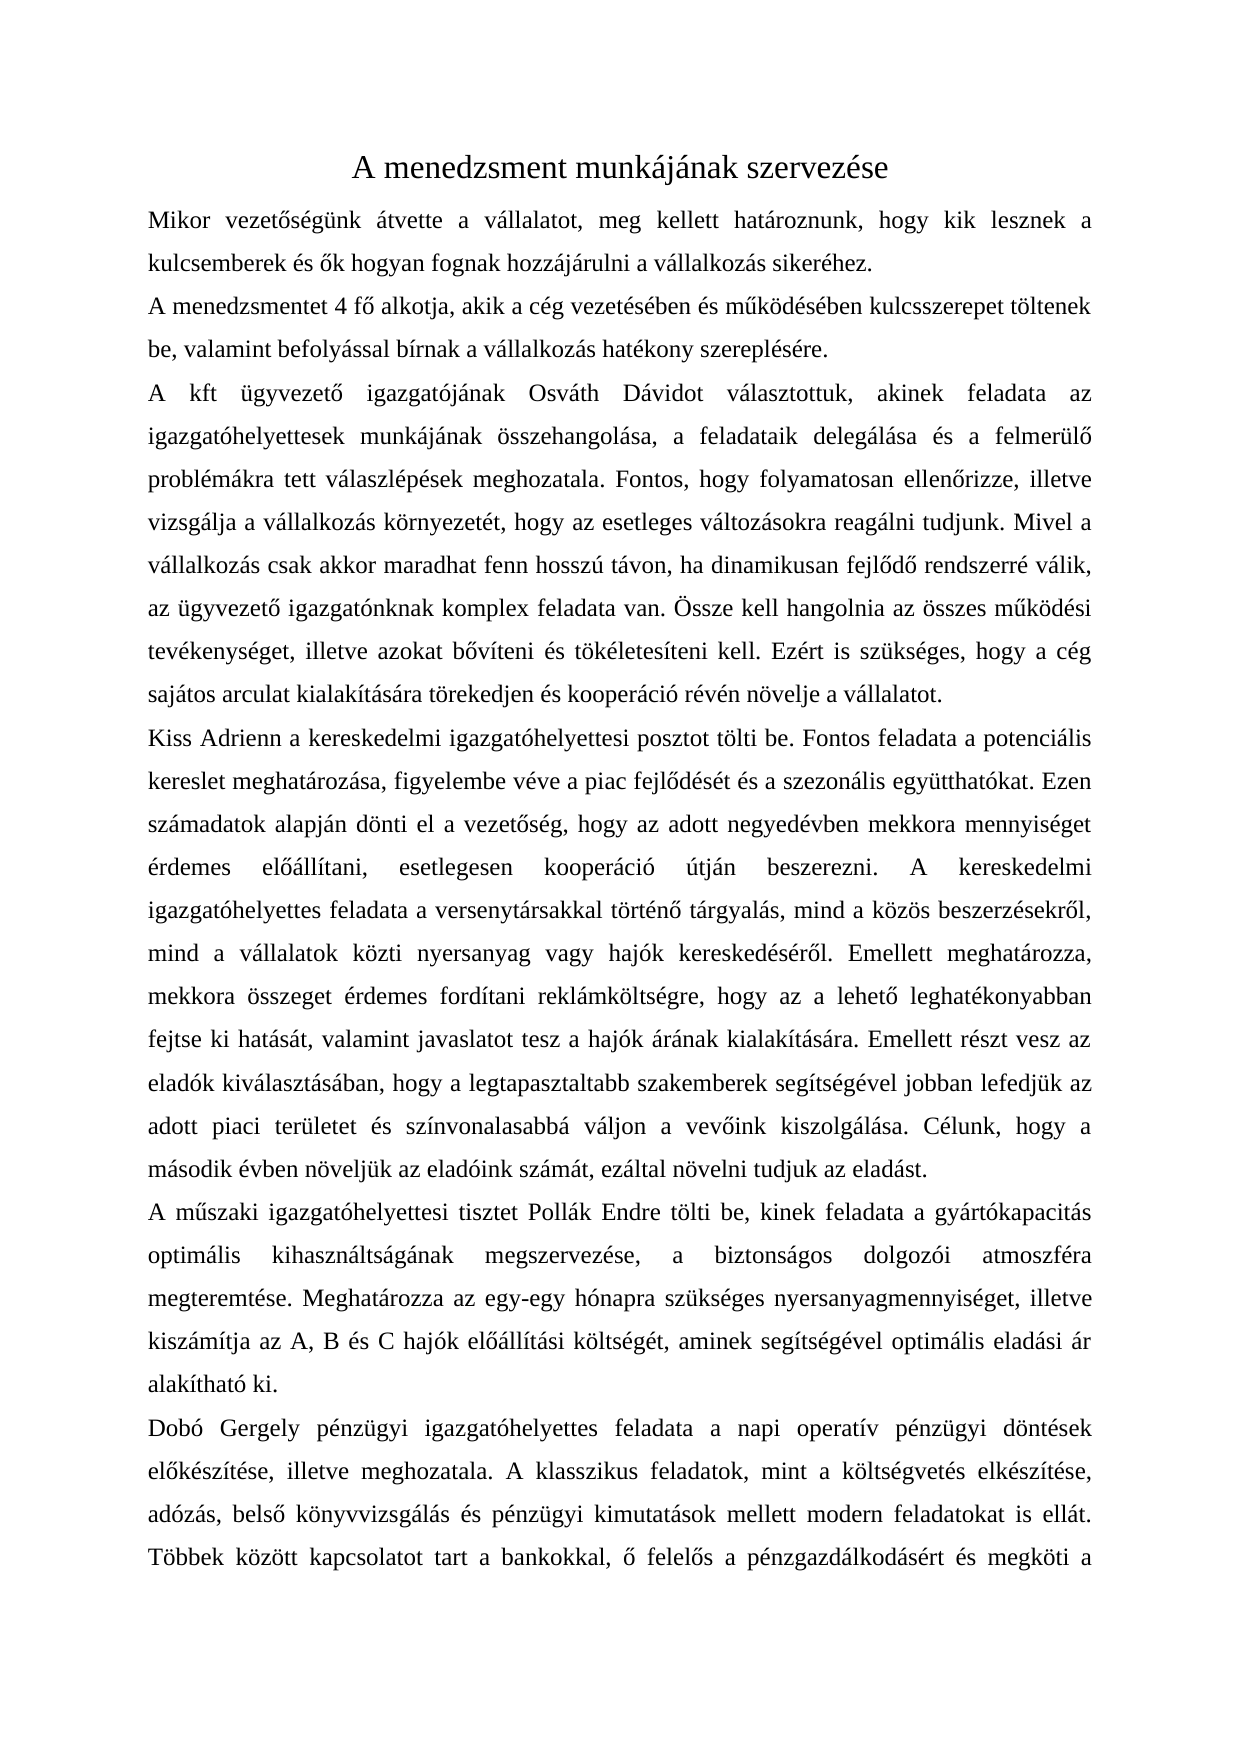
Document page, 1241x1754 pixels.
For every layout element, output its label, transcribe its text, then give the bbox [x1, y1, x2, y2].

text A kft ügyvezető igazgatójának Osváth Dávidot választottuk, akinek feladata az igazgatóhelyettesek munkájának összehangolása, a feladataik delegálása és a felmerülő problémákra tett válaszlépések meghozatala. Fontos, hogy folyamatosan ellenőrizze, illetve vizsgálja a vállalkozás környezetét, hogy az esetleges változásokra reagálni tudjunk. Mivel a vállalkozás csak akkor maradhat fenn hosszú távon, ha dinamikusan fejlődő rendszerré válik, az ügyvezető igazgatónknak komplex feladata van. Össze kell hangolnia az összes működési tevékenységet, illetve azokat bővíteni és tökéletesíteni kell. Ezért is szükséges, hogy a cég sajátos arculat kialakítására törekedjen és kooperáció révén növelje a vállalatot. [148, 378, 1093, 708]
text A menedzsment munkájának szervezése [148, 148, 1093, 186]
text A műszaki igazgatóhelyettesi tisztet Pollák Endre tölti be, kinek feladata a gyártókapacitás optimális kihasználtságának megszervezése, a biztonságos dolgozói atmoszféra megteremtése. Meghatározza az egy-egy hónapra szükséges nyersanyagmennyiséget, illetve kiszámítja az A, B és C hajók előállítási költségét, aminek segítségével optimális eladási ár alakítható ki. [148, 1197, 1093, 1398]
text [148, 1413, 1093, 1571]
text Mikor vezetőségünk átvette a vállalatot, meg kellett határoznunk, hogy kik lesznek a kulcsemberek és ők hogyan fognak hozzájárulni a vállalkozás sikeréhez. [148, 205, 1093, 277]
text A menedzsmentet 4 fő alkotja, akik a cég vezetésében és működésében kulcsszerepet töltenek be, valamint befolyással bírnak a vállalkozás hatékony szereplésére. [148, 291, 1093, 363]
text Kiss Adrienn a kereskedelmi igazgatóhelyettesi posztot tölti be. Fontos feladata a potenciális kereslet meghatározása, figyelembe véve a piac fejlődését és a szezonális együtthatókat. Ezen számadatok alapján dönti el a vezetőség, hogy az adott negyedévben mekkora mennyiséget érdemes előállítani, esetlegesen kooperáció útján beszerezni. A kereskedelmi igazgatóhelyettes feladata a versenytársakkal történő tárgyalás, mind a közös beszerzésekről, mind a vállalatok közti nyersanyag vagy hajók kereskedéséről. Emellett meghatározza, mekkora összeget érdemes fordítani reklámköltségre, hogy az a lehető leghatékonyabban fejtse ki hatását, valamint javaslatot tesz a hajók árának kialakítására. Emellett részt vesz az eladók kiválasztásában, hogy a legtapasztaltabb szakemberek segítségével jobban lefedjük az adott piaci területet és színvonalasabbá váljon a vevőink kiszolgálása. Célunk, hogy a második évben növeljük az eladóink számát, ezáltal növelni tudjuk az eladást. [148, 723, 1093, 1183]
